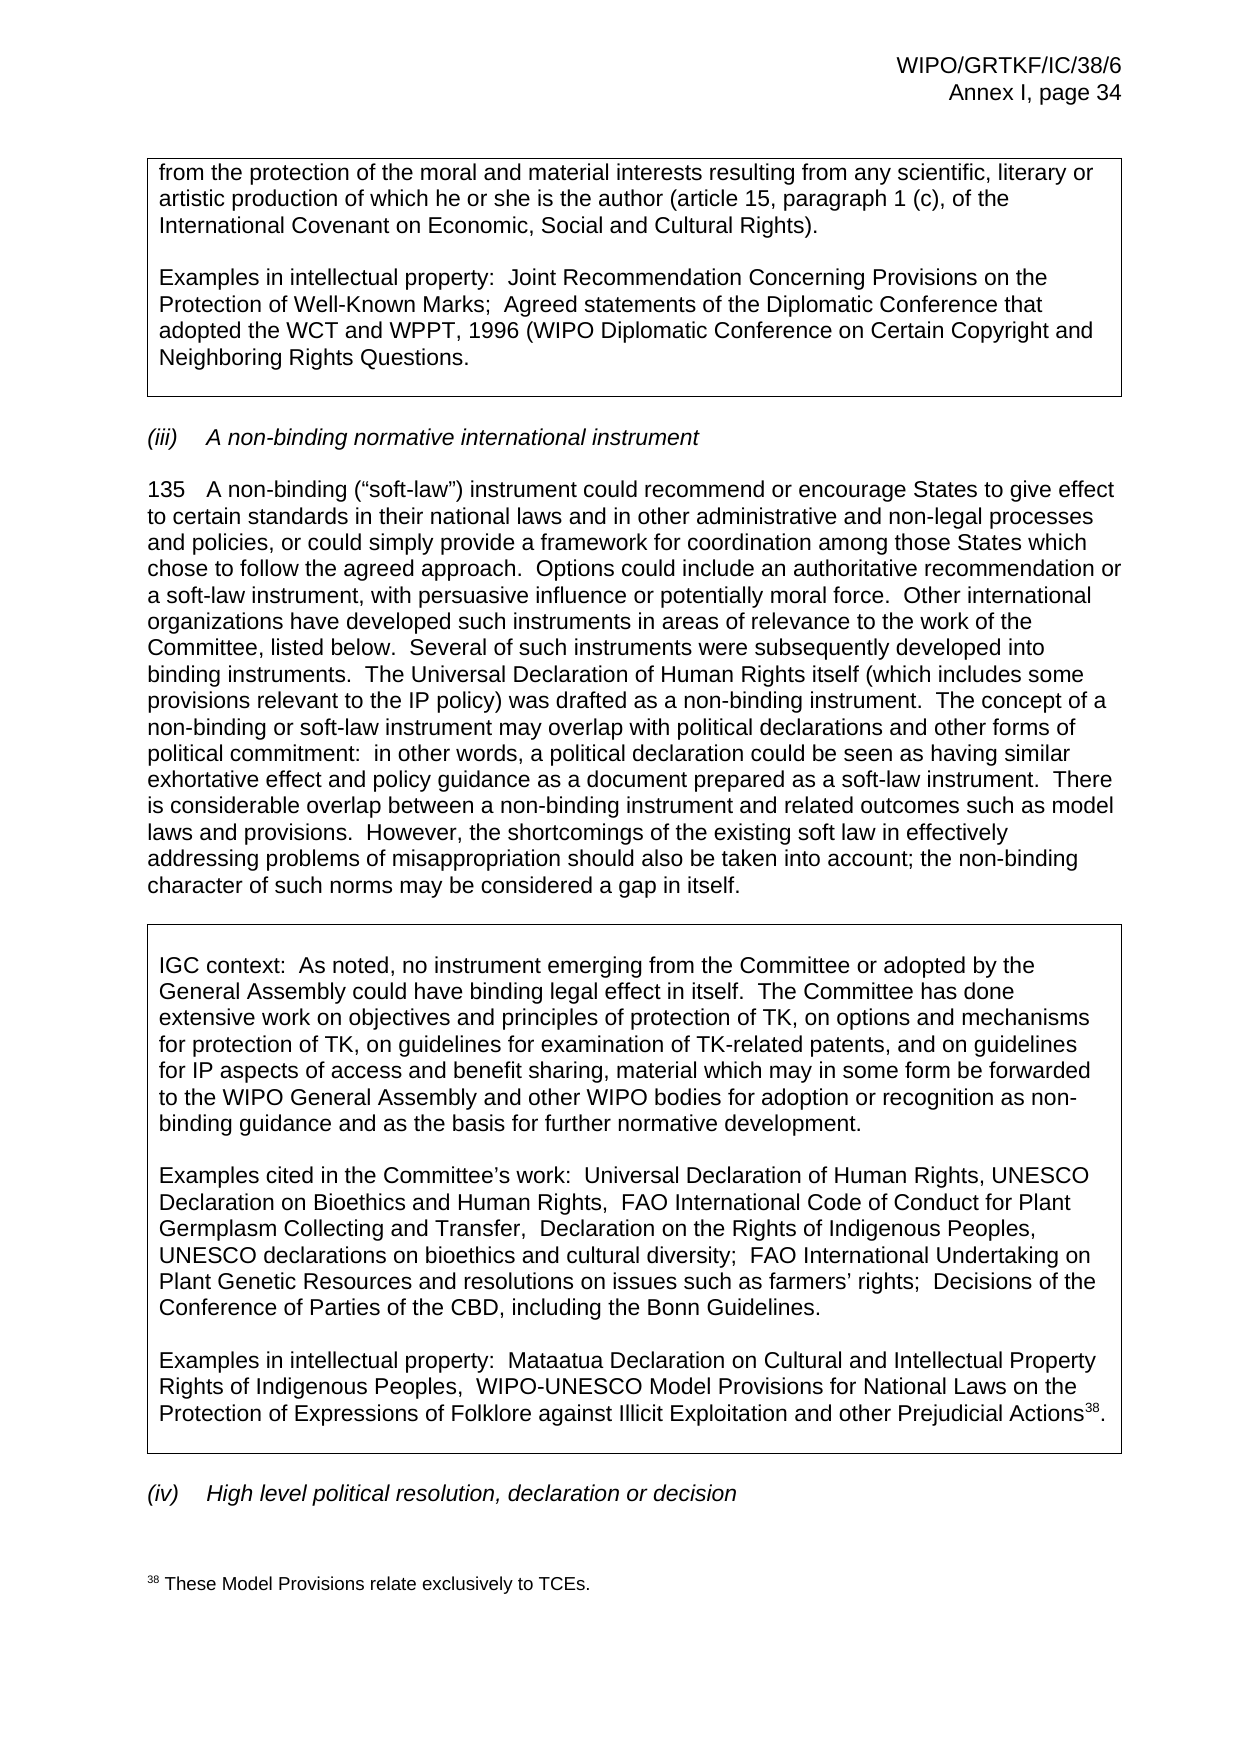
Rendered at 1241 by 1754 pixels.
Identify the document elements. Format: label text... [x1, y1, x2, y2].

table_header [148, 159, 1121, 396]
text (iv) High level political resolution, declaration or decision [147, 1480, 1122, 1506]
text A non-binding (“soft-law”) instrument could recommend or encourage States to give effect to certain standards in their national laws and in other administrative and non-legal processes and policies, or could simply provide a framework for coordination among those States which chose to follow the agreed approach. Options could include an authoritative recommendation or a soft-law instrument, with persuasive influence or potentially moral force. Other international organizations have developed such instruments in areas of relevance to the work of the Committee, listed below. Several of such instruments were subsequently developed into binding instruments. The Universal Declaration of Human Rights itself (which includes some provisions relevant to the IP policy) was drafted as a non-binding instrument. The concept of a non-binding or soft-law instrument may overlap with political declarations and other forms of political commitment: in other words, a political declaration could be seen as having similar exhortative effect and policy guidance as a document prepared as a soft-law instrument. There is considerable overlap between a non-binding instrument and related outcomes such as model laws and provisions. However, the shortcomings of the existing soft law in effectively addressing problems of misappropriation should also be taken into account; the non-binding character of such norms may be considered a gap in itself. [147, 476, 1122, 898]
table_header IGC context: As noted, no instrument emerging from the Committee or adopted by the General Assembly could have binding legal effect in itself. The Committee has done extensive work on objectives and principles of protection of TK, on options and mechanisms for protection of TK, on guidelines for examination of TK-related patents, and on guidelines for IP aspects of access and benefit sharing, material which may in some form be forwarded to the WIPO General Assembly and other WIPO bodies for adoption or recognition as non-binding guidance and as the basis for further normative development. Examples cited in the Committee’s work: Universal Declaration of Human Rights, UNESCO Declaration on Bioethics and Human Rights, FAO International Code of Conduct for Plant Germplasm Collecting and Transfer, Declaration on the Rights of Indigenous Peoples, UNESCO declarations on bioethics and cultural diversity; FAO International Undertaking on Plant Genetic Resources and resolutions on issues such as farmers’ rights; Decisions of the Conference of Parties of the CBD, including the Bonn Guidelines. Examples in intellectual property: Mataatua Declaration on Cultural and Intellectual Property Rights of Indigenous Peoples, WIPO-UNESCO Model Provisions for National Laws on the Protection of Expressions of Folklore against Illicit Exploitation and other Prejudicial Actions. [148, 925, 1121, 1452]
text (iii) A non-binding normative international instrument [147, 423, 1122, 450]
